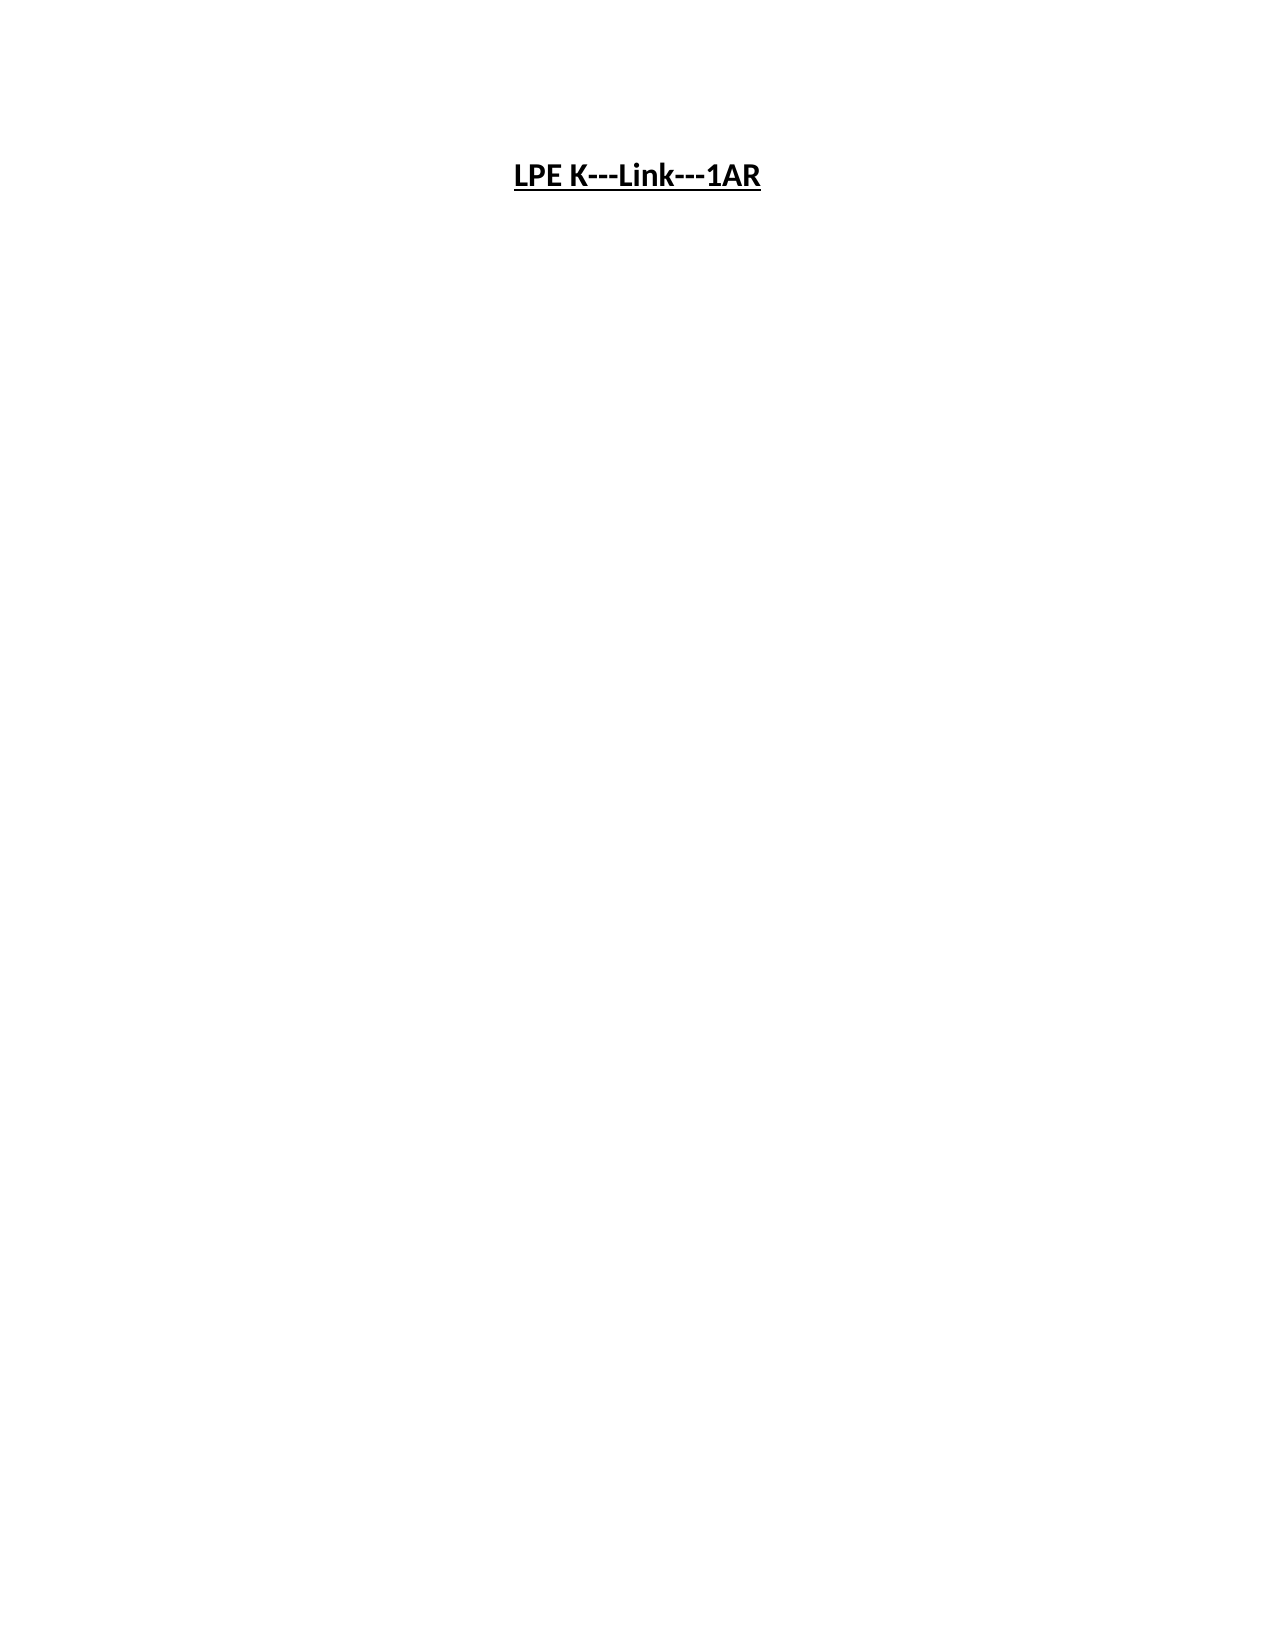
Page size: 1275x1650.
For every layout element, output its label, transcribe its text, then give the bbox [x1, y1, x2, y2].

subtitle LPE K---Link---1AR [150, 154, 1125, 195]
